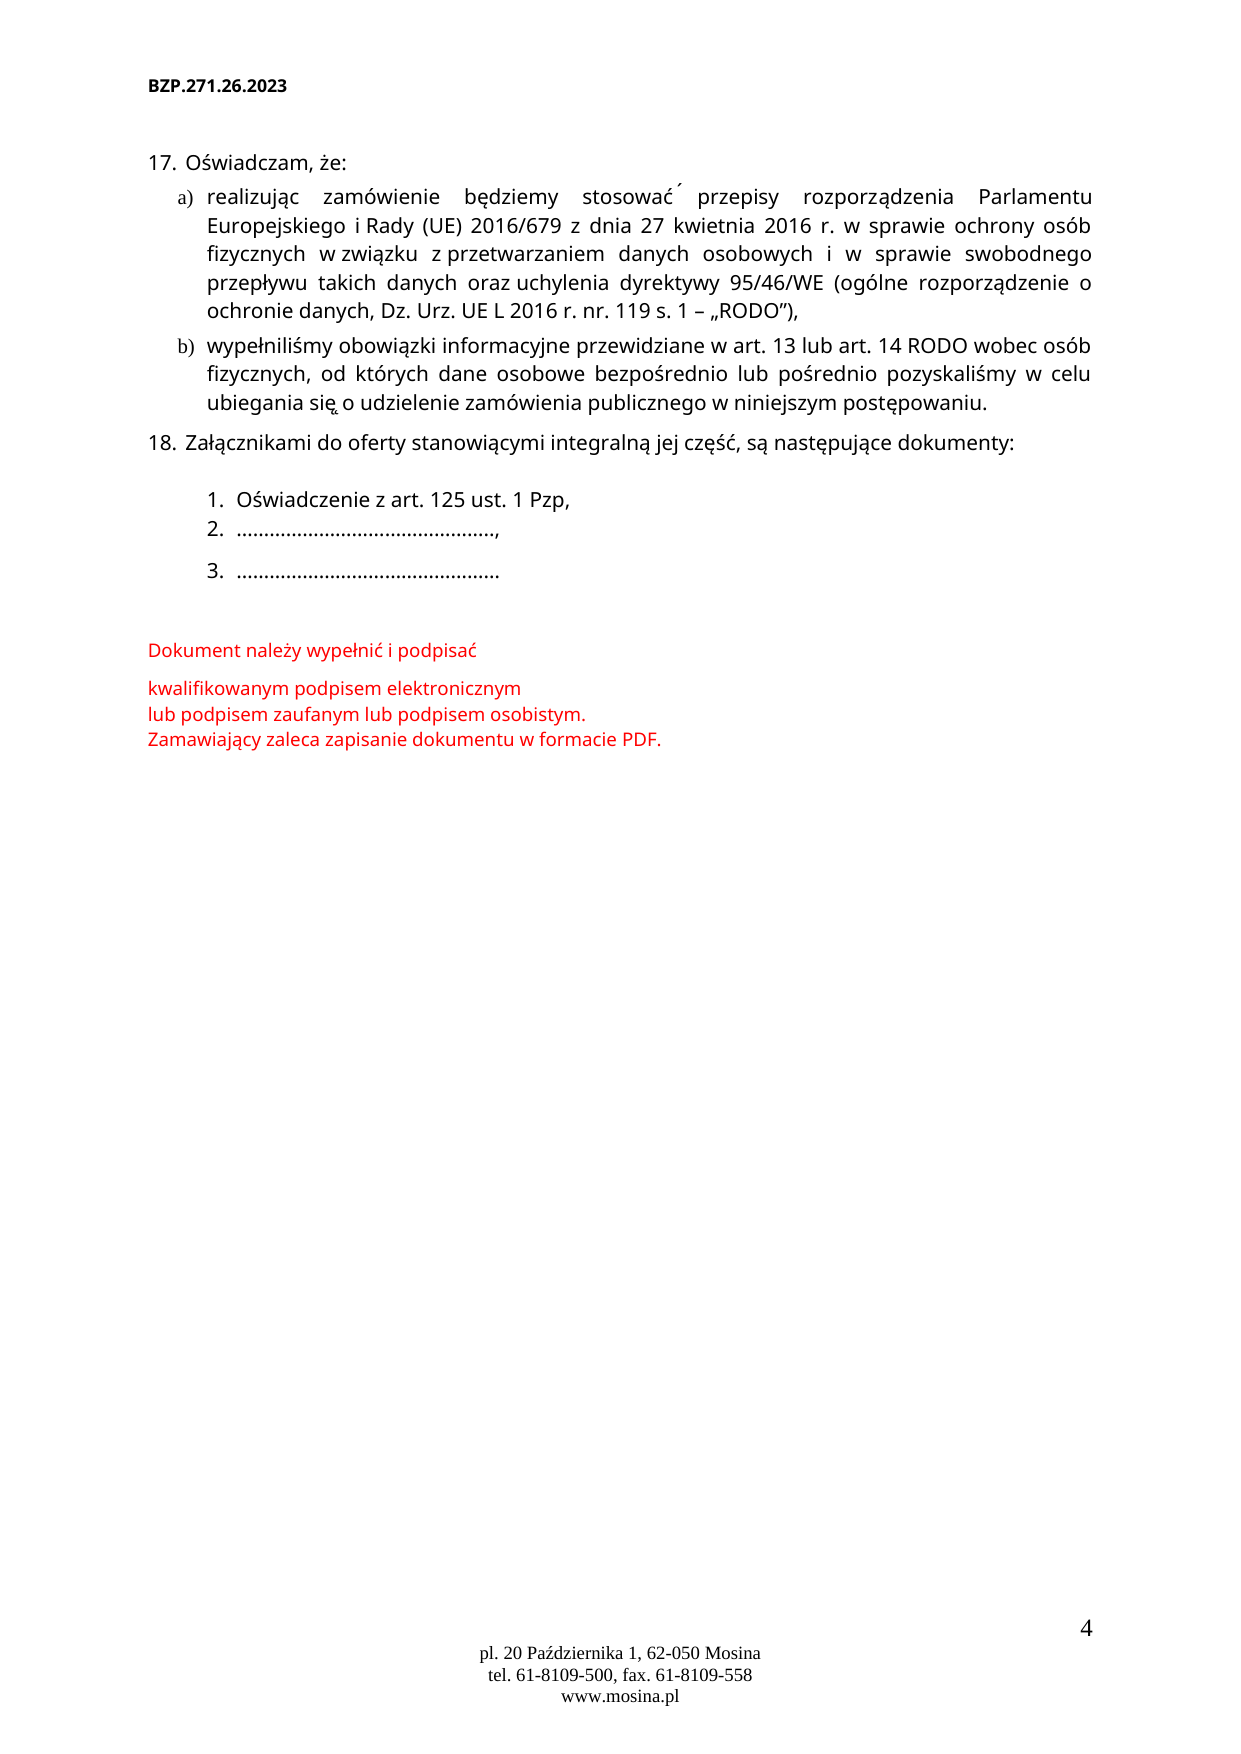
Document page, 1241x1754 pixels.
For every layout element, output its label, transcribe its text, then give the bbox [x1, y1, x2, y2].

list wypełniliśmy obowiązki informacyjne przewidziane w art. 13 lub art. 14 RODO wobec osób fizycznych, od których dane osobowe bezpośrednio lub pośrednio pozyskaliśmy w celu ubiegania się̨ o udzielenie zamówienia publicznego w niniejszym postępowaniu. [177, 331, 1093, 416]
text kwalifikowanym podpisem elektronicznym [148, 676, 1093, 701]
list ………………………………………… [207, 556, 1093, 585]
list ……………………………………….., [207, 514, 1093, 542]
text Dokument należy wypełnić i podpisać [148, 637, 1093, 663]
list realizując zamówienie będziemy stosować́ przepisy rozporządzenia Parlamentu Europejskiego i Rady (UE) 2016/679 z dnia 27 kwietnia 2016 r. w sprawie ochrony osób fizycznych w związku z przetwarzaniem danych osobowych i w sprawie swobodnego przepływu takich danych oraz uchylenia dyrektywy 95/46/WE (ogólne rozporządzenie o ochronie danych, Dz. Urz. UE L 2016 r. nr. 119 s. 1 – „RODO”), [177, 182, 1093, 324]
text lub podpisem zaufanym lub podpisem osobistym. [148, 701, 1093, 727]
list Załącznikami do oferty stanowiącymi integralną jej część, są następujące dokumenty: [148, 428, 1093, 457]
text Zamawiający zaleca zapisanie dokumentu w formacie PDF. [148, 727, 1093, 752]
list Oświadczam, że: [148, 148, 1093, 176]
list Oświadczenie z art. 125 ust. 1 Pzp, [207, 485, 1093, 514]
